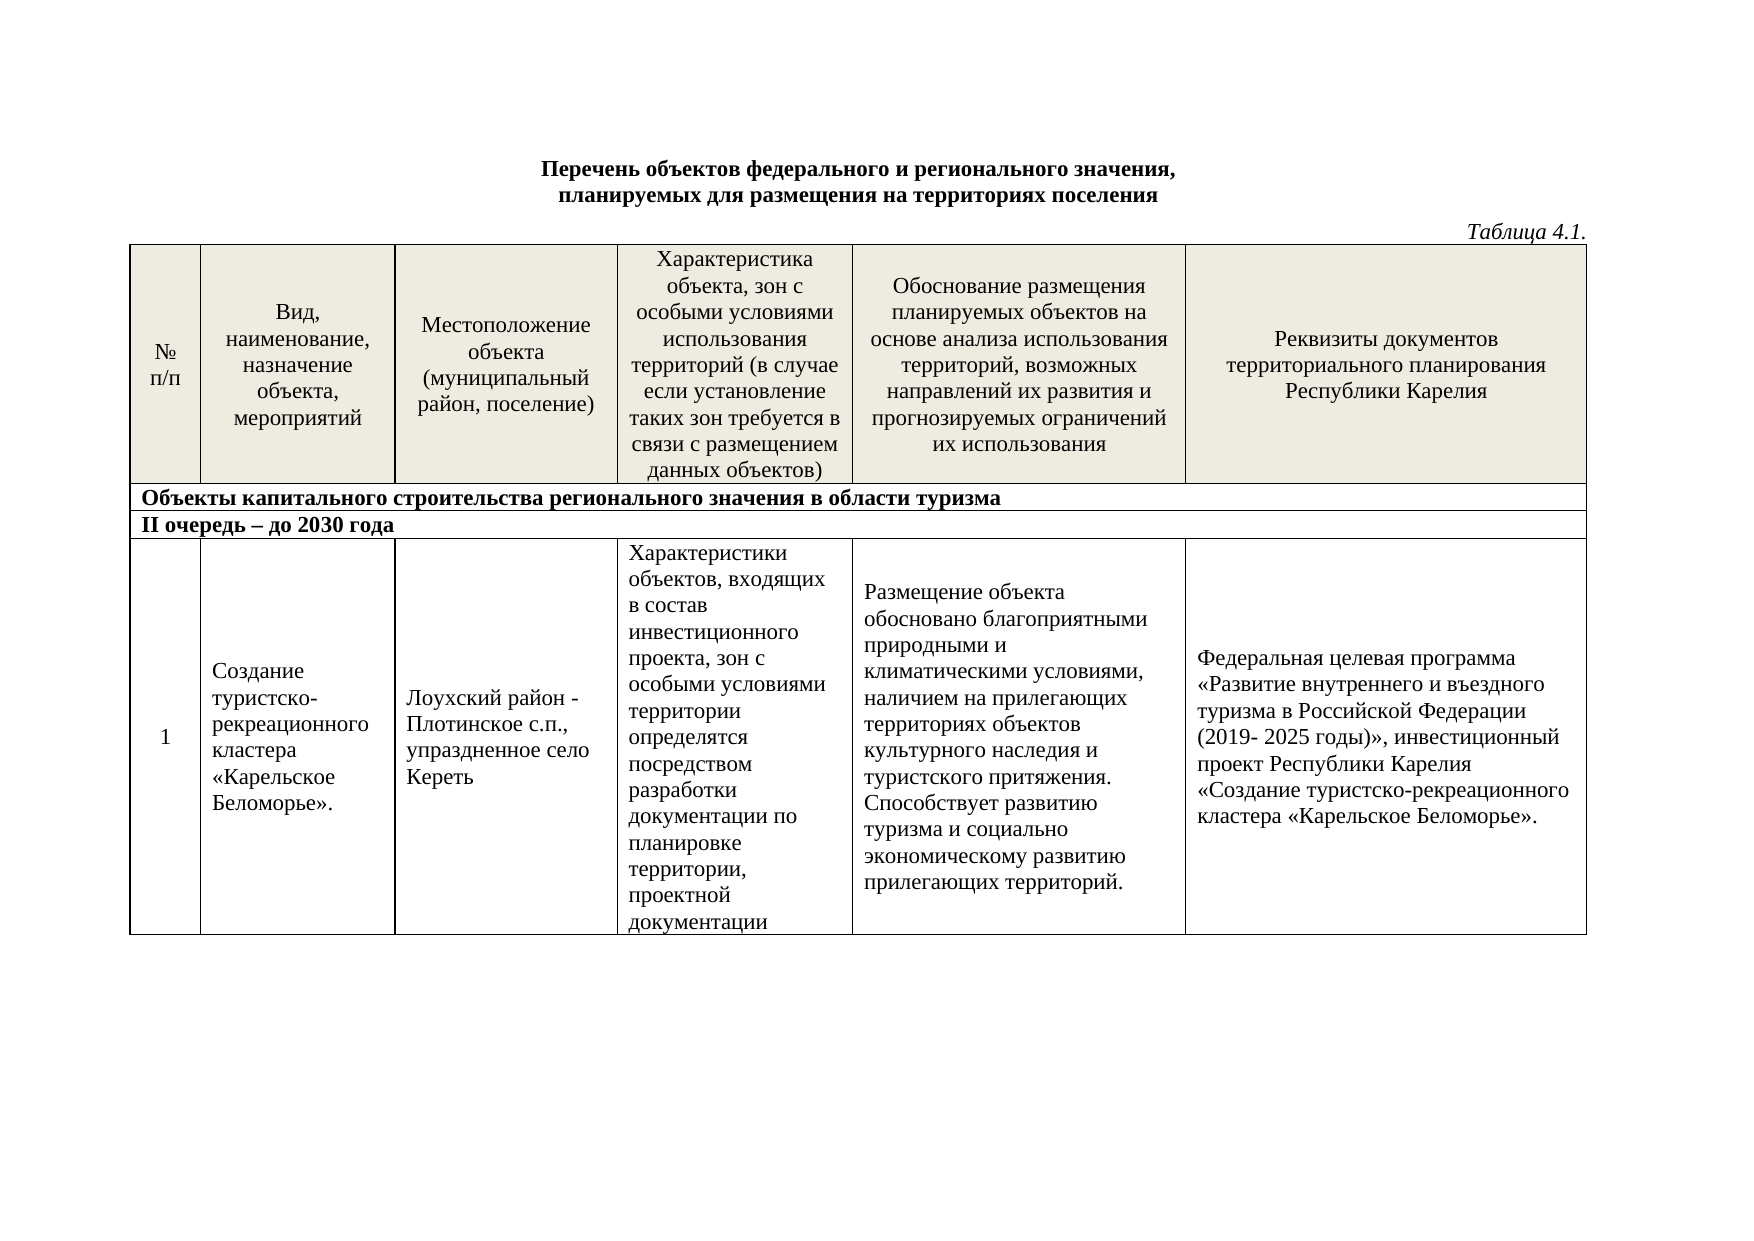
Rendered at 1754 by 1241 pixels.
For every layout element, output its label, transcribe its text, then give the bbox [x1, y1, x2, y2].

text Таблица 4.1. [130, 218, 1587, 244]
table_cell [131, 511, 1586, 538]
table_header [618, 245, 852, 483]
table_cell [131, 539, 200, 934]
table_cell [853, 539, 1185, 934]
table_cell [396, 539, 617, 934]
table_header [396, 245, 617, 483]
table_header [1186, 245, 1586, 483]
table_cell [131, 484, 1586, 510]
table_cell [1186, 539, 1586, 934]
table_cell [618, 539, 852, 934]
text Перечень объектов федерального и регионального значения, планируемых для размещения на территориях поселения [130, 155, 1587, 208]
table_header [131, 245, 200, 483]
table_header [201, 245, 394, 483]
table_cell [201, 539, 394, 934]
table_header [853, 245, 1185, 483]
